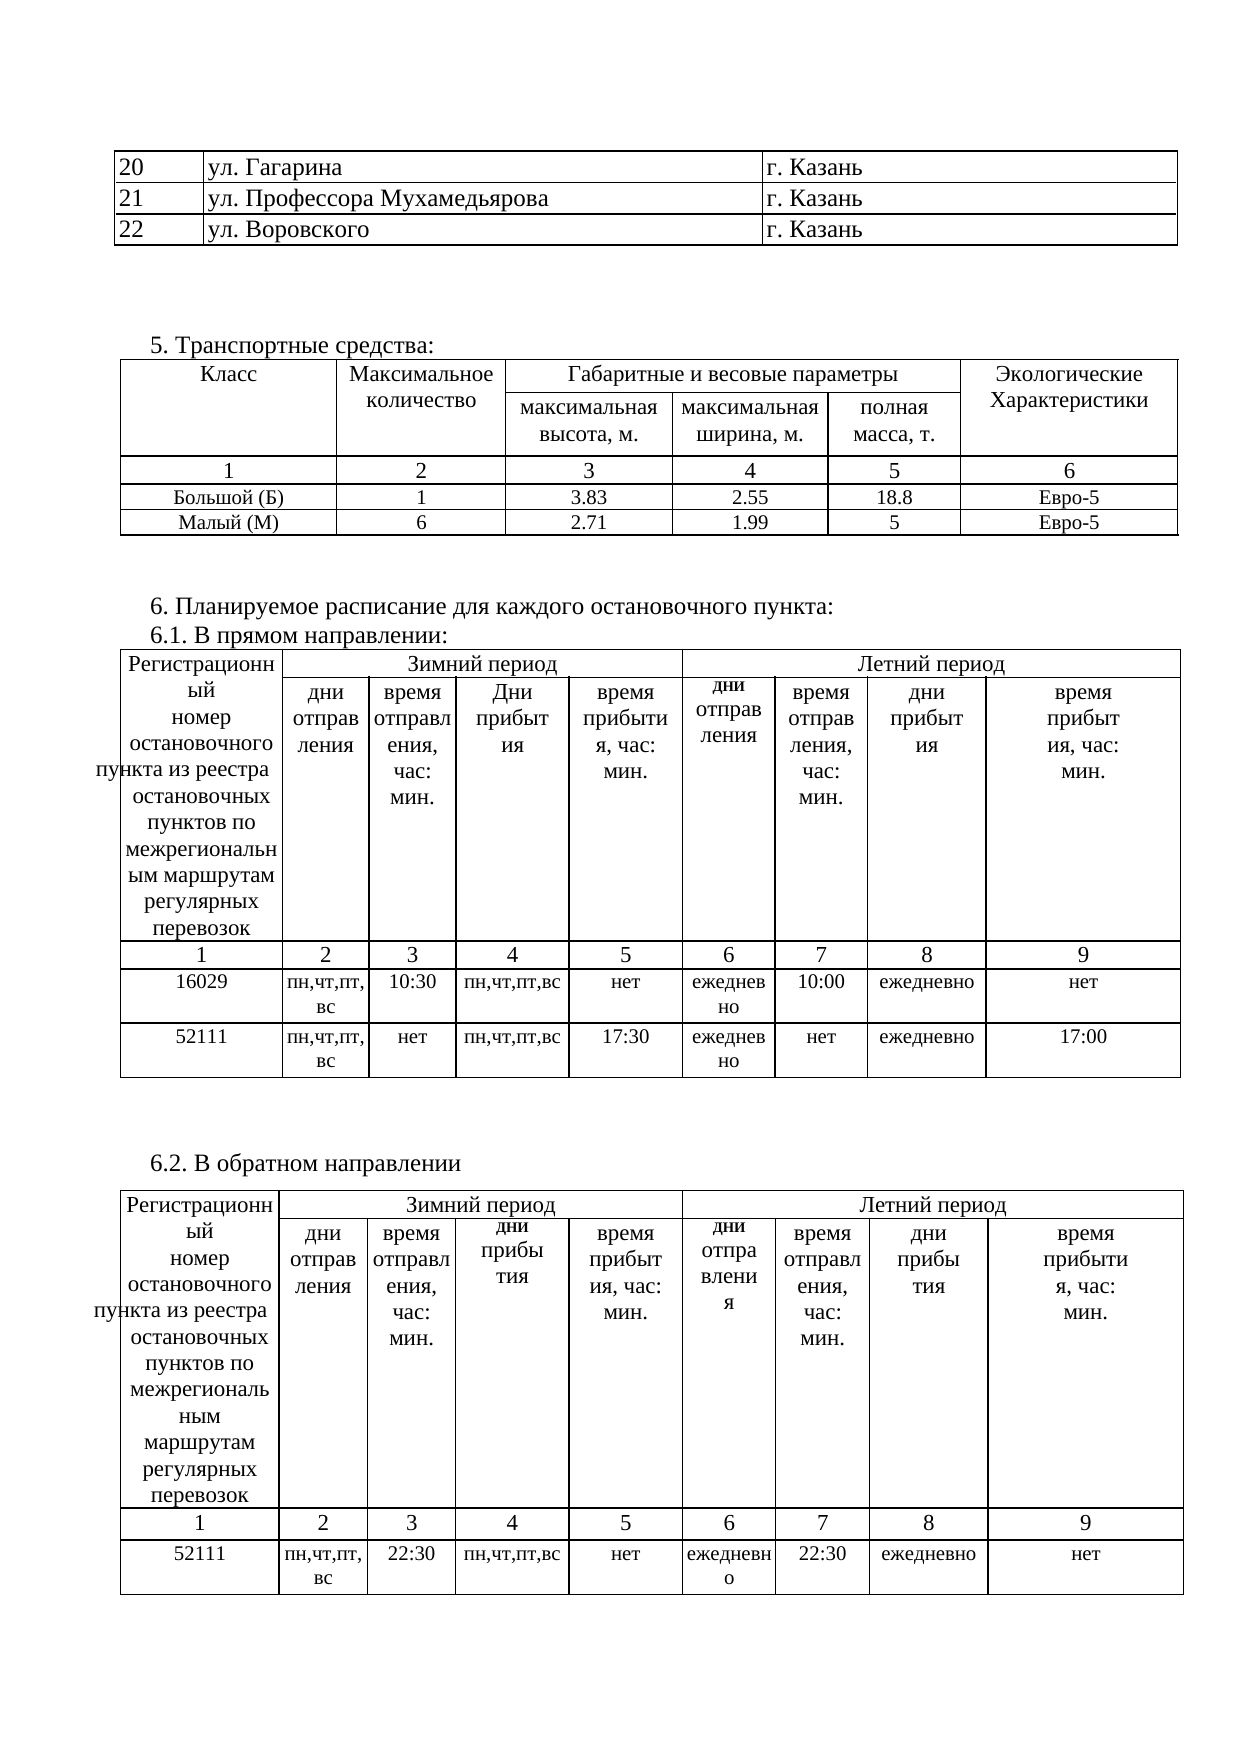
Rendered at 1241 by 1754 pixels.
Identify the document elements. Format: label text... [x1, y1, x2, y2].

table_cell нет [570, 970, 682, 1022]
table_cell Евро-5 [961, 510, 1177, 534]
table_cell ДНИ отправ ления [683, 678, 774, 940]
table_cell полная масса, т. [829, 393, 960, 455]
table_cell время прибыти я, час: мин. [989, 1219, 1183, 1507]
table_cell время отправл ения, час: мин. [368, 1219, 455, 1507]
table_cell 1 [121, 457, 336, 483]
table_cell 4 [673, 457, 827, 483]
table_cell 17:00 [987, 1024, 1180, 1077]
table_cell 9 [987, 942, 1180, 968]
table_cell 6 [683, 1509, 775, 1539]
table_cell дни отправ ления [280, 1219, 367, 1507]
table_cell г. Казань [763, 213, 1177, 244]
table_cell 2 [283, 942, 368, 968]
table_cell 3 [506, 457, 672, 483]
table_header Габаритные и весовые параметры [506, 360, 960, 392]
table_header Летний период [683, 1191, 1183, 1217]
table_cell нет [987, 970, 1180, 1022]
table_cell ежедневно [683, 1024, 774, 1077]
table_cell 22:30 [776, 1541, 869, 1593]
table_cell дни прибыт ия [868, 678, 985, 940]
table_cell 1 [121, 1509, 278, 1539]
table_cell пн,чт,пт,вс [457, 1024, 568, 1077]
table_cell ул. Гагарина [204, 152, 762, 181]
text 6.1. В прямом направлении: [150, 620, 1090, 648]
table_header Экологические Характеристики [961, 360, 1177, 455]
table_cell ежедневно [683, 970, 774, 1022]
table_cell 10:00 [776, 970, 867, 1022]
table_cell 7 [776, 942, 867, 968]
table_cell 2.71 [506, 510, 672, 534]
table_cell 6 [961, 457, 1177, 483]
table_cell 52111 [121, 1024, 282, 1077]
table_cell 22 [115, 214, 203, 244]
table_cell 9 [989, 1509, 1183, 1539]
table_cell время прибыт ия, час: мин. [987, 678, 1180, 940]
table_cell 1.99 [673, 510, 827, 534]
table_cell ул. Воровского [204, 215, 762, 244]
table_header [121, 1191, 278, 1507]
table_cell нет [370, 1024, 455, 1077]
text 6. Планируемое расписание для каждого остановочного пункта: [150, 591, 1090, 620]
table_cell 20 [115, 152, 203, 181]
table_cell 21 [115, 183, 203, 213]
table_cell 2 [337, 457, 505, 483]
table_cell 4 [456, 1509, 568, 1539]
table_cell ежедневно [868, 970, 985, 1022]
table_cell 7 [776, 1509, 869, 1539]
table_cell 3 [370, 942, 455, 968]
table_cell максимальная высота, м. [506, 393, 672, 455]
table_cell 2 [280, 1509, 367, 1539]
table_cell ДНИ отпра влени я [683, 1219, 775, 1507]
table_cell нет [570, 1541, 682, 1593]
table_cell 5 [829, 510, 960, 534]
table_cell пн,чт,пт,вс [283, 1024, 368, 1077]
table_header Летний период [683, 650, 1180, 676]
table_cell 6 [337, 510, 505, 534]
table_cell Малый (М) [121, 510, 336, 534]
table_cell время прибыти я, час: мин. [570, 678, 682, 940]
table_cell ул. Профессора Мухамедьярова [204, 183, 762, 213]
table_cell Евро-5 [961, 485, 1177, 509]
table_cell время отправ ления, час: мин. [776, 678, 867, 940]
table_cell 3.83 [506, 485, 672, 509]
table_cell нет [989, 1541, 1183, 1593]
text 5. Транспортные средства: [150, 330, 1090, 358]
table_cell пн,чт,пт,вс [283, 970, 368, 1022]
table_cell пн,чт,пт,вс [456, 1541, 568, 1593]
table_cell 4 [457, 942, 568, 968]
table_cell 1 [337, 485, 505, 509]
table_cell нет [776, 1024, 867, 1077]
table_cell дни прибы тия [870, 1219, 987, 1507]
table_cell Большой (Б) [121, 485, 336, 509]
table_cell 5 [829, 457, 960, 483]
table_header Класс [121, 360, 336, 455]
table_cell пн,чт,пт,вс [280, 1541, 367, 1593]
table_cell 5 [570, 1509, 682, 1539]
table_cell ежедневно [868, 1024, 985, 1077]
table_cell 5 [570, 942, 682, 968]
table_header Зимний период [280, 1191, 682, 1217]
table_cell ДНИ прибы тия [456, 1219, 568, 1507]
table_cell 18.8 [829, 485, 960, 509]
table_cell время отправл ения, час: мин. [370, 678, 455, 940]
table_cell дни отправ ления [283, 678, 368, 940]
table_cell ежедневно [870, 1541, 987, 1593]
table_cell ежедневно [683, 1541, 775, 1593]
table_header Регистрационный номер остановочного пункта из реестра остановочных пунктов по межрегиональным маршрутам регулярных перевозок [121, 650, 282, 940]
table_cell 8 [870, 1509, 987, 1539]
table_cell г. Казань [763, 152, 1177, 181]
table_cell 1 [121, 942, 282, 968]
table_cell 3 [368, 1509, 455, 1539]
table_cell 22:30 [368, 1541, 455, 1593]
table_cell время прибыт ия, час: мин. [570, 1219, 682, 1507]
table_cell 10:30 [370, 970, 455, 1022]
table_cell Дни прибыт ия [457, 678, 568, 940]
text 6.2. В обратном направлении [150, 1148, 1090, 1177]
table_cell 17:30 [570, 1024, 682, 1077]
table_cell максимальная ширина, м. [673, 393, 827, 455]
table_cell г. Казань [763, 181, 1177, 213]
table_cell 16029 [121, 970, 282, 1022]
table_header Зимний период [283, 650, 682, 676]
table_cell время отправл ения, час: мин. [776, 1219, 869, 1507]
table_cell 2.55 [673, 485, 827, 509]
table_cell 8 [868, 942, 985, 968]
table_cell 52111 [121, 1541, 278, 1593]
table_cell 6 [683, 942, 774, 968]
table_cell пн,чт,пт,вс [457, 970, 568, 1022]
table_header Максимальное количество [337, 360, 505, 455]
